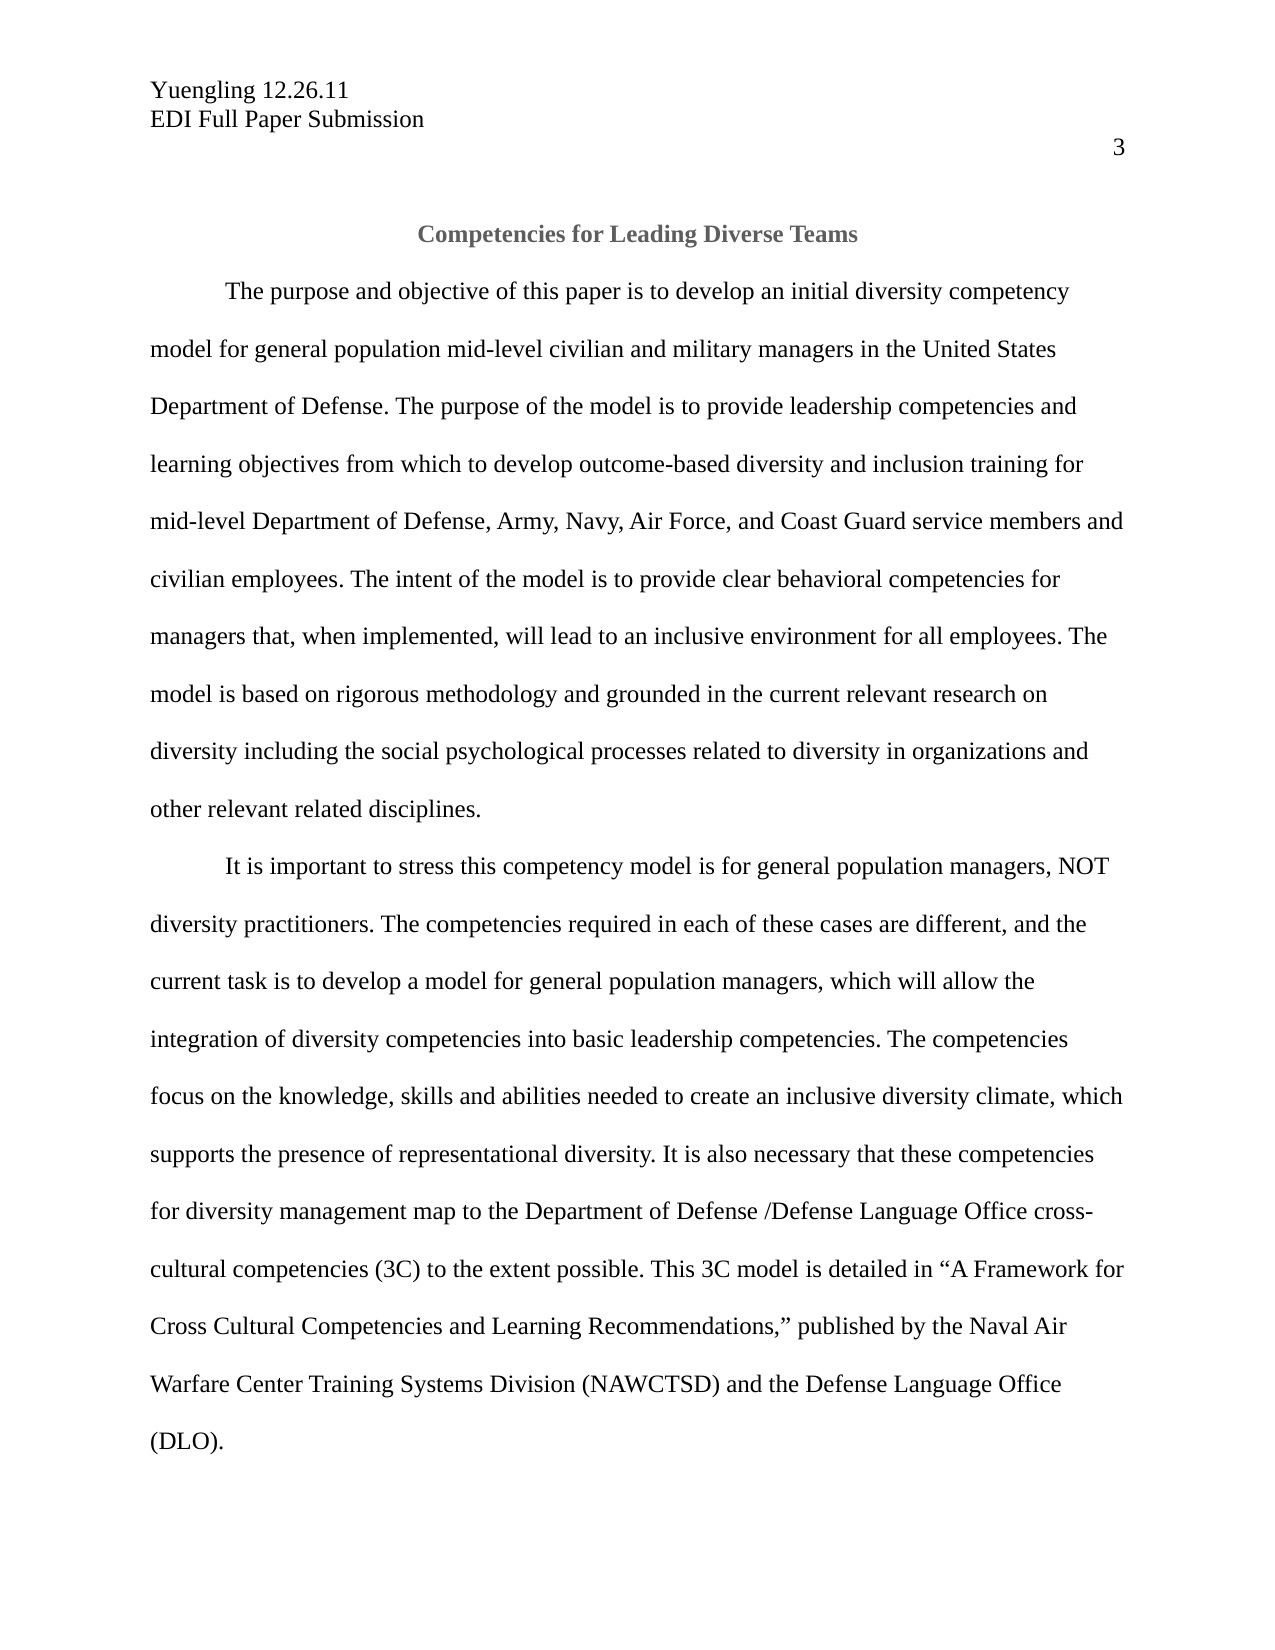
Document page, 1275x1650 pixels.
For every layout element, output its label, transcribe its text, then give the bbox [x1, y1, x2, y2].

subtitle Competencies for Leading Diverse Teams [150, 219, 1125, 247]
text It is important to stress this competency model is for general population managers, NOT diversity practitioners. The competencies required in each of these cases are different, and the current task is to develop a model for general population managers, which will allow the integration of diversity competencies into basic leadership competencies. The competencies focus on the knowledge, skills and abilities needed to create an inclusive diversity climate, which supports the presence of representational diversity. It is also necessary that these competencies for diversity management map to the Department of Defense /Defense Language Office cross-cultural competencies (3C) to the extent possible. This 3C model is detailed in “A Framework for Cross Cultural Competencies and Learning Recommendations,” published by the Naval Air Warfare Center Training Systems Division (NAWCTSD) and the Defense Language Office (DLO). [150, 851, 1125, 1455]
subtitle The purpose and objective of this paper is to develop an initial diversity competency model for general population mid-level civilian and military managers in the United States Department of Defense. The purpose of the model is to provide leadership competencies and learning objectives from which to develop outcome-based diversity and inclusion training for mid-level Department of Defense, Army, Navy, Air Force, and Coast Guard service members and civilian employees. The intent of the model is to provide clear behavioral competencies for managers that, when implemented, will lead to an inclusive environment for all employees. The model is based on rigorous methodology and grounded in the current relevant research on diversity including the social psychological processes related to diversity in organizations and other relevant related disciplines. [150, 276, 1125, 822]
